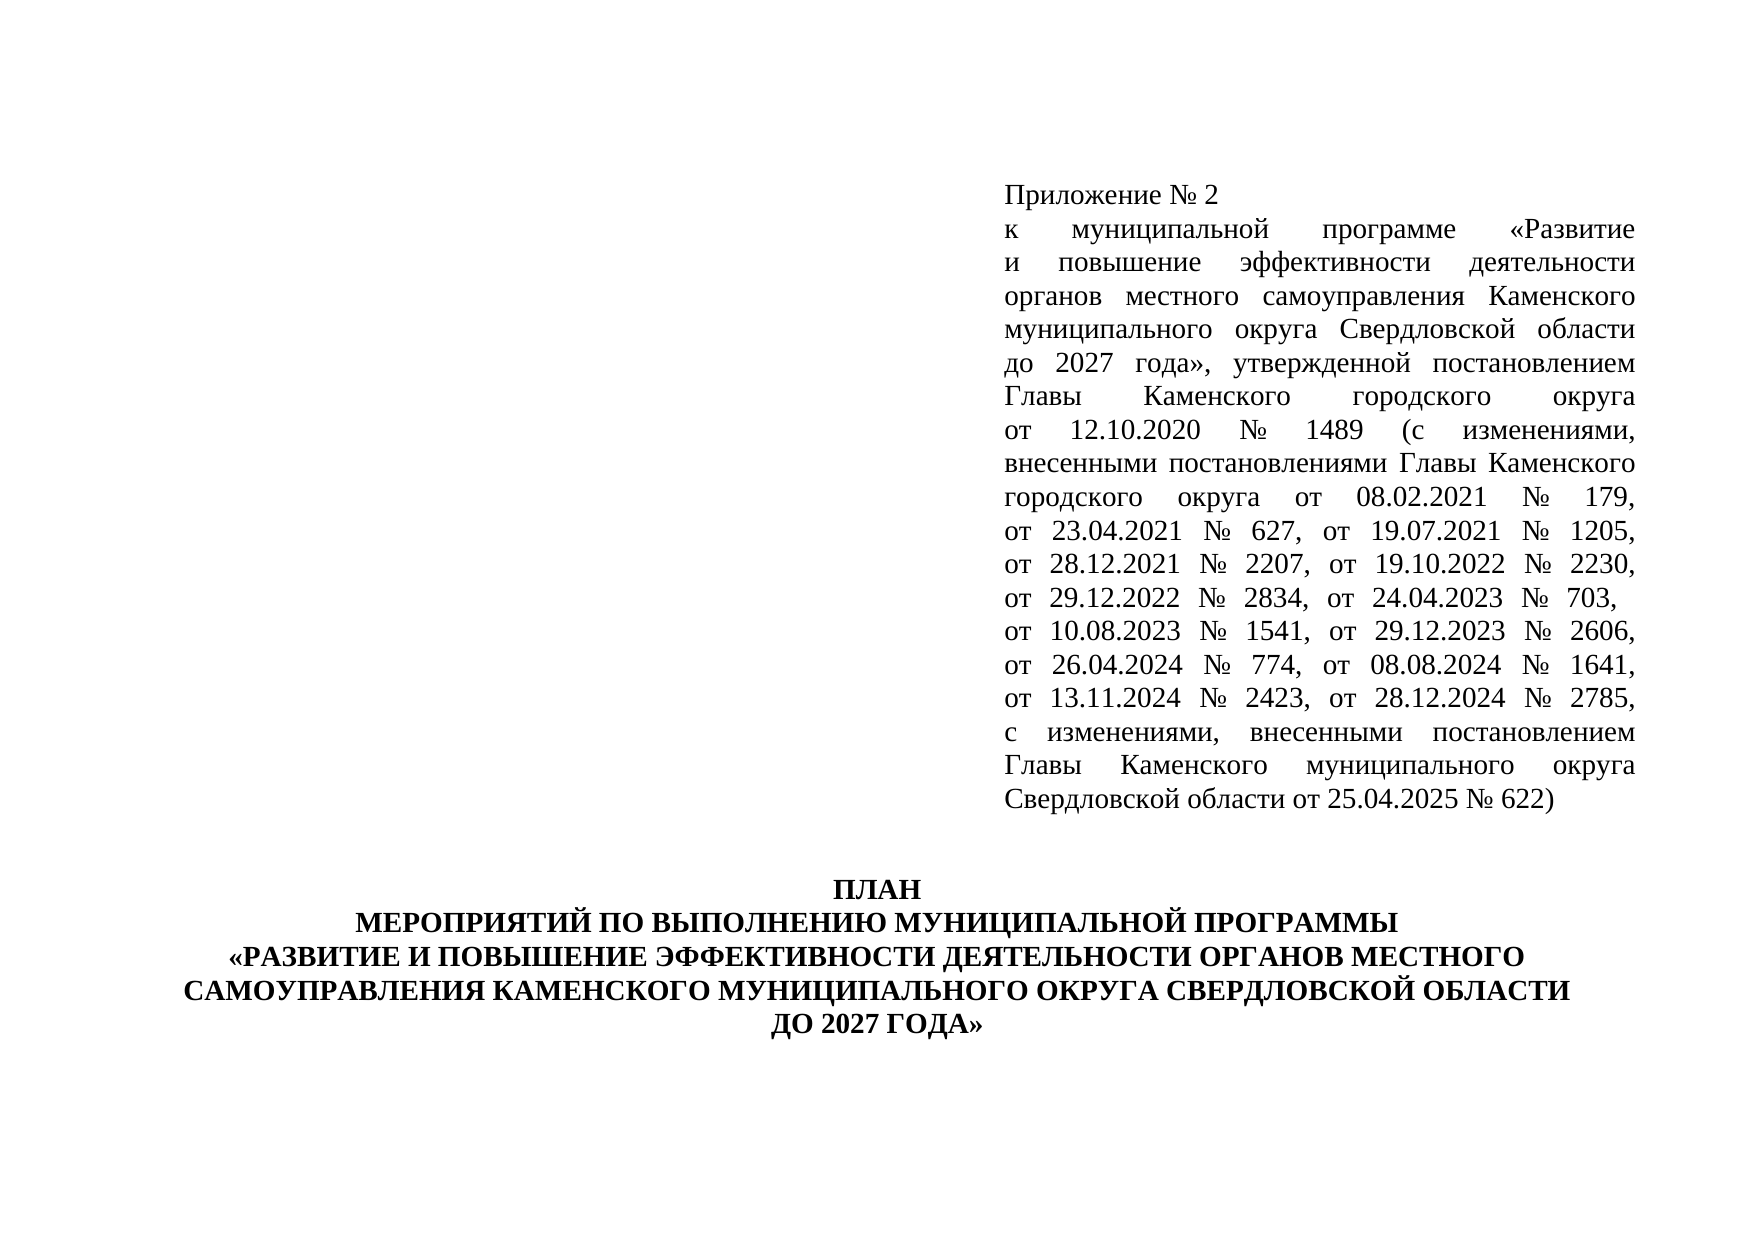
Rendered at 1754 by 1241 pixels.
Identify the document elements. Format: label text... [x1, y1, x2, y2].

text Приложение № 2 [1004, 177, 1636, 211]
text «РАЗВИТИЕ И ПОВЫШЕНИЕ ЭФФЕКТИВНОСТИ ДЕЯТЕЛЬНОСТИ ОРГАНОВ МЕСТНОГО САМОУПРАВЛЕНИЯ КАМЕНСКОГО МУНИЦИПАЛЬНОГО ОКРУГА СВЕРДЛОВСКОЙ ОБЛАСТИ ДО 2027 ГОДА» [118, 939, 1636, 1040]
text МЕРОПРИЯТИЙ ПО ВЫПОЛНЕНИЮ МУНИЦИПАЛЬНОЙ ПРОГРАММЫ [118, 906, 1636, 939]
text ПЛАН [118, 872, 1636, 906]
text к муниципальной программе «Развитие и повышение эффективности деятельности органов местного самоуправления Каменского муниципального округа Свердловской области до 2027 года», утвержденной постановлением Главы Каменского городского округа от 12.10.2020 № 1489 (с изменениями, внесенными постановлениями Главы Каменского городского округа от 08.02.2021 № 179, от 23.04.2021 № 627, от 19.07.2021 № 1205, от 28.12.2021 № 2207, от 19.10.2022 № 2230, от 29.12.2022 № 2834, от 24.04.2023 № 703, от 10.08.2023 № 1541, от 29.12.2023 № 2606, от 26.04.2024 № 774, от 08.08.2024 № 1641, от 13.11.2024 № 2423, от 28.12.2024 № 2785, с изменениями, внесенными постановлением Главы Каменского муниципального округа Свердловской области от 25.04.2025 № 622) [1004, 211, 1636, 814]
